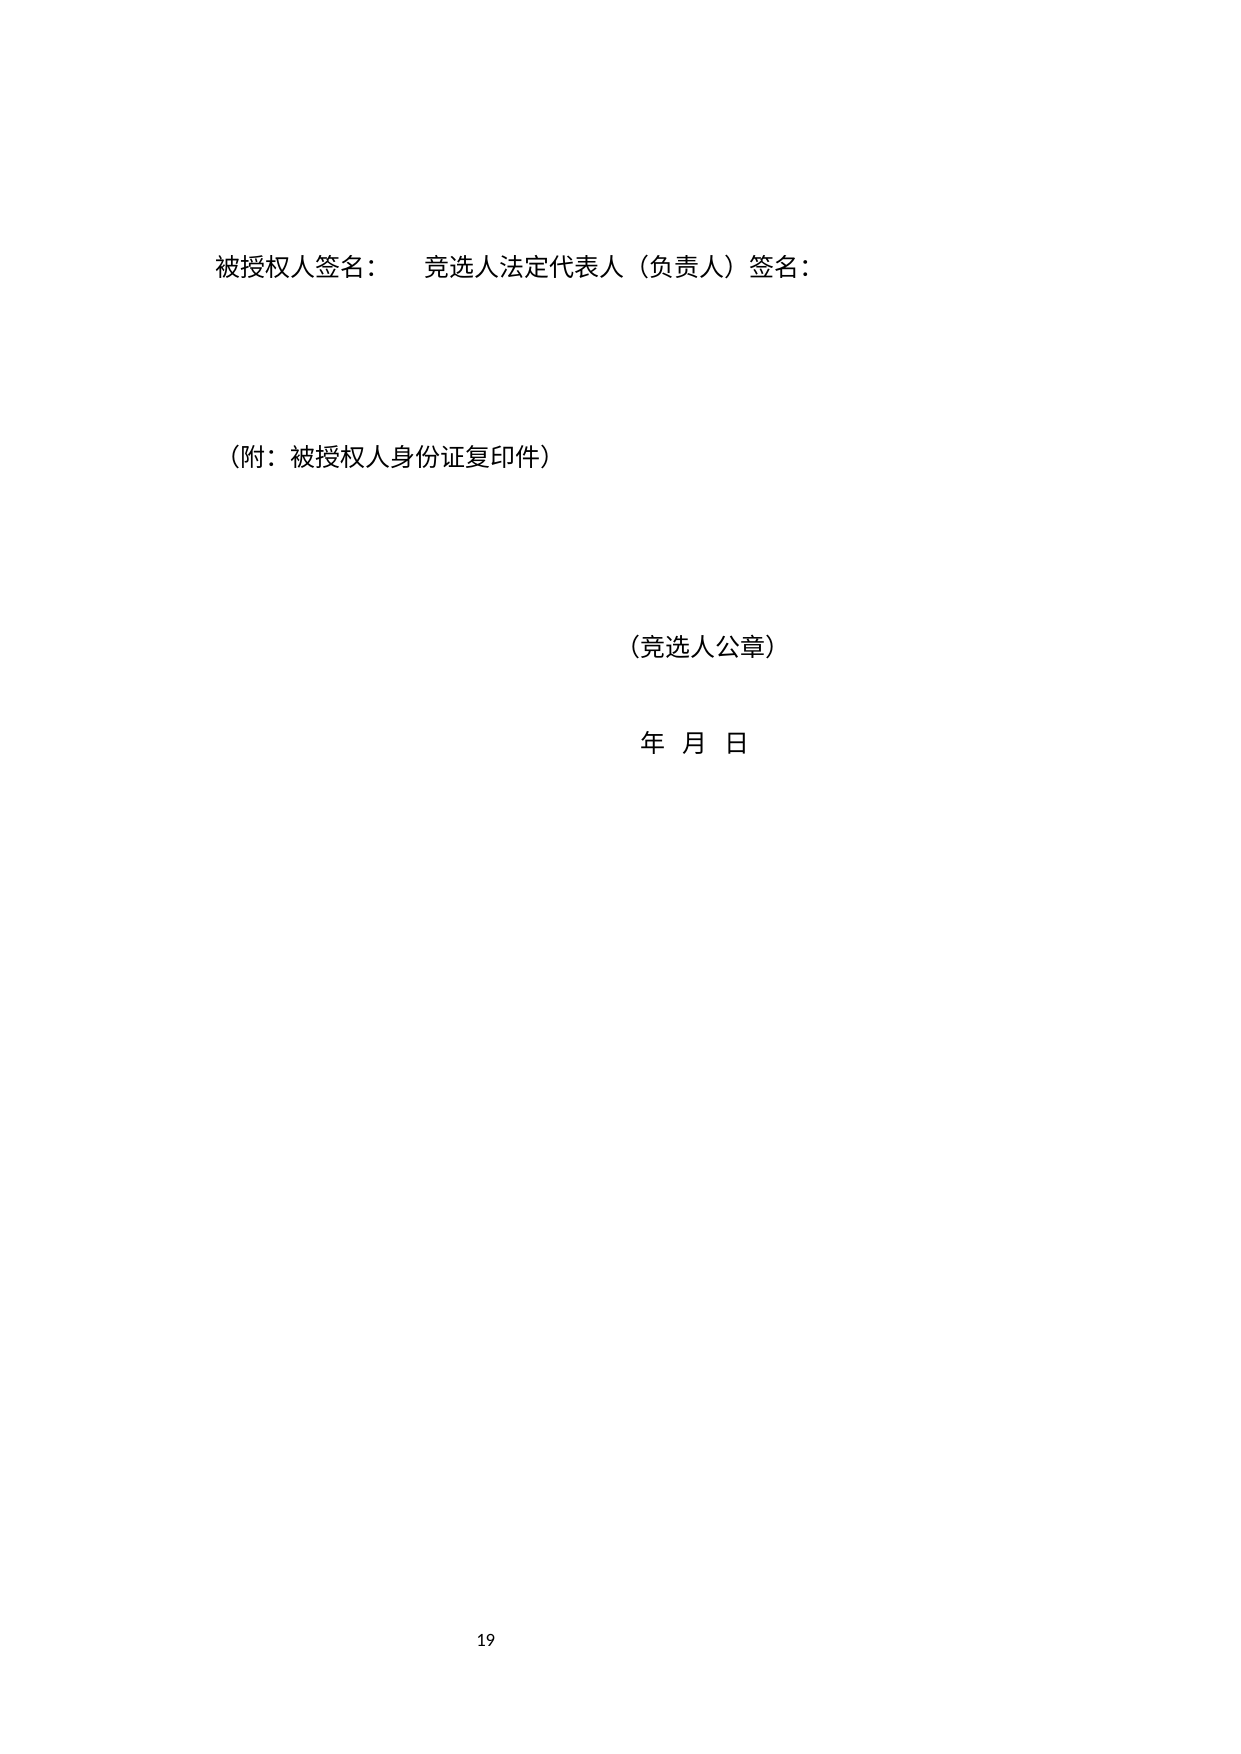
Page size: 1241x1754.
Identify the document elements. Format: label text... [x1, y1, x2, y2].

text 被授权人签名： 竞选人法定代表人（负责人）签名： [165, 233, 1087, 298]
text （竞选人公章） [165, 613, 1087, 678]
text （附：被授权人身份证复印件） [165, 423, 1087, 488]
text 年 月 日 [165, 709, 1087, 774]
